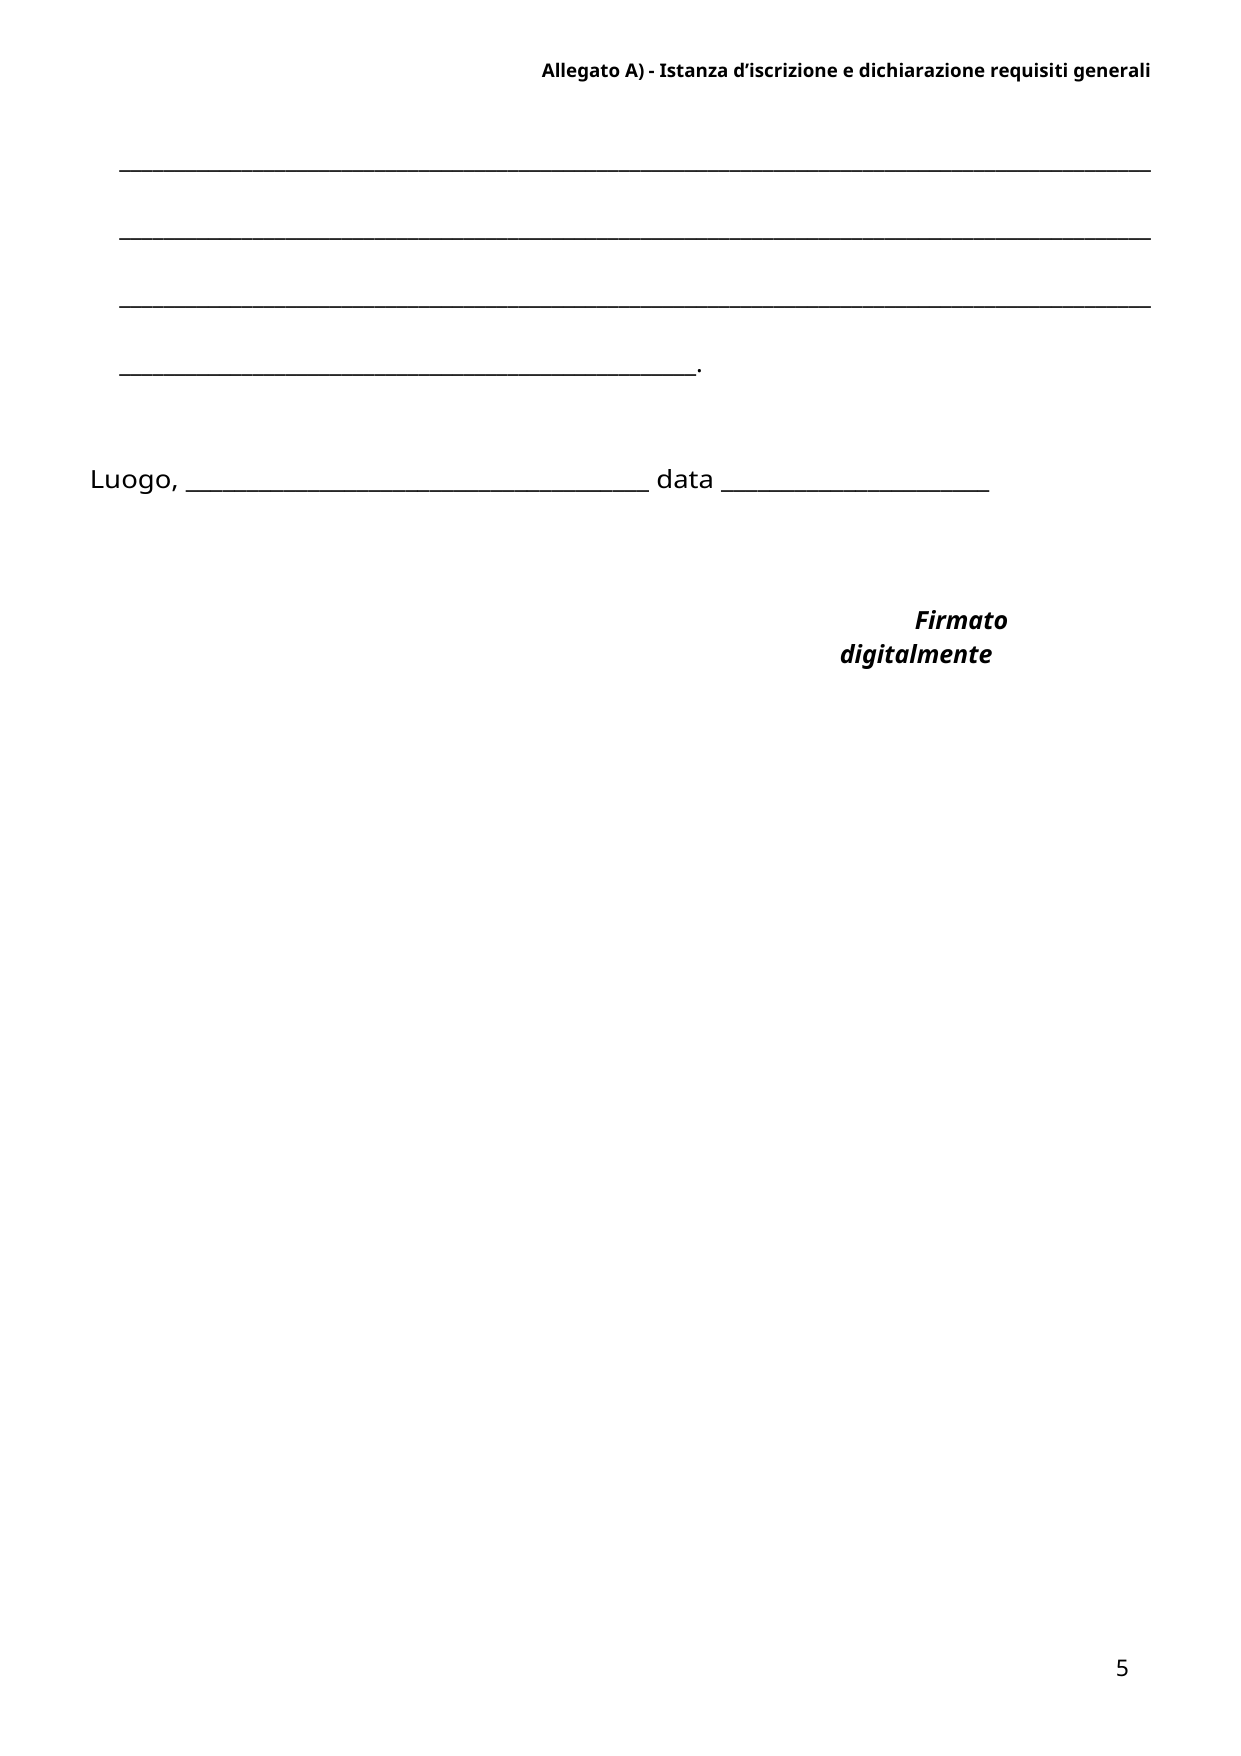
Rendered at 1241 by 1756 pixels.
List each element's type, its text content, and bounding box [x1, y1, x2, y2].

text Luogo, ______________________________________ data ______________________ [89, 462, 1152, 497]
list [119, 142, 1151, 380]
text Firmato digitalmente [839, 603, 1152, 671]
